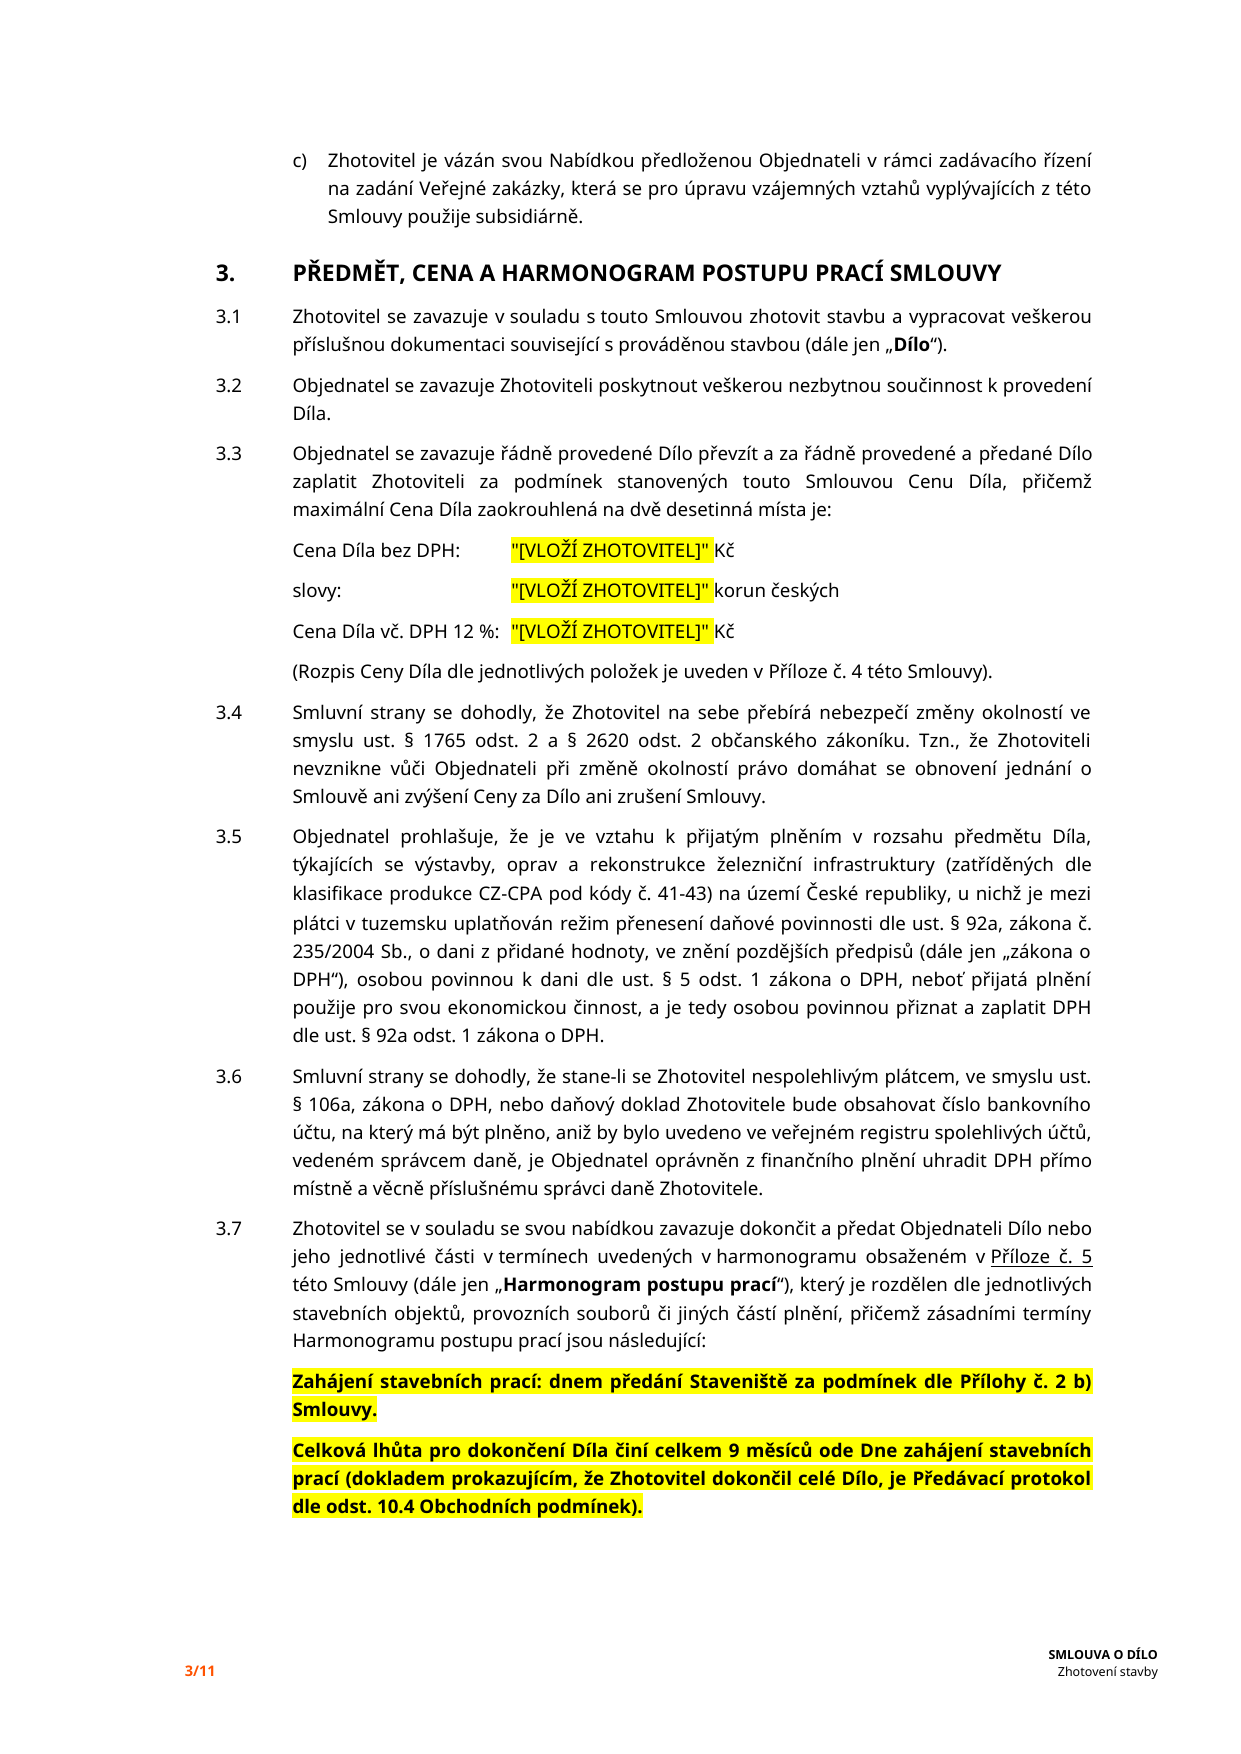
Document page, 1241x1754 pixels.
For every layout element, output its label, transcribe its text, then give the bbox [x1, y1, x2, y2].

text Cena Díla bez DPH: Kč [292, 537, 511, 563]
text Zhotovitel je vázán svou Nabídkou předloženou Objednateli v rámci zadávacího řízení na zadání Veřejné zakázky, která se pro úpravu vzájemných vztahů vyplývajících z této Smlouvy použije subsidiárně. [292, 147, 1093, 229]
text Zhotovitel se zavazuje v souladu s touto Smlouvou zhotovit stavbu a vypracovat veškerou příslušnou dokumentaci související s prováděnou stavbou (dále jen „Dílo“). [216, 303, 1093, 357]
text Objednatel prohlašuje, že je ve vztahu k přijatým plněním v rozsahu předmětu Díla, týkajících se výstavby, oprav a rekonstrukce železniční infrastruktury (zatříděných dle klasifikace produkce CZ-CPA pod kódy č. 41-43) na území České republiky, u nichž je mezi plátci v tuzemsku uplatňován režim přenesení daňové povinnosti dle ust. § 92a, zákona č. 235/2004 Sb., o dani z přidané hodnoty, ve znění pozdějších předpisů (dále jen „zákona o DPH“), osobou povinnou k dani dle ust. § 5 odst. 1 zákona o DPH, neboť přijatá plnění použije pro svou ekonomickou činnost, a je tedy osobou povinnou přiznat a zaplatit DPH dle ust. § 92a odst. 1 zákona o DPH. [216, 824, 1093, 1048]
text Celková lhůta pro dokončení Díla činí celkem 9 měsíců ode Dne zahájení stavebních prací (dokladem prokazujícím, že Zhotovitel dokončil celé Dílo, je Předávací protokol dle odst. 10.4 Obchodních podmínek). [292, 1490, 1093, 1518]
text Objednatel se zavazuje řádně provedené Dílo převzít a za řádně provedené a předané Dílo zaplatit Zhotoviteli za podmínek stanovených touto Smlouvou Cenu Díla, přičemž maximální Cena Díla zaokrouhlená na dvě desetinná místa je: [216, 441, 1093, 522]
text Smluvní strany se dohodly, že stane-li se Zhotovitel nespolehlivým plátcem, ve smyslu ust. § 106a, zákona o DPH, nebo daňový doklad Zhotovitele bude obsahovat číslo bankovního účtu, na který má být plněno, aniž by bylo uvedeno ve veřejném registru spolehlivých účtů, vedeném správcem daně, je Objednatel oprávněn z finančního plnění uhradit DPH přímo místně a věcně příslušnému správci daně Zhotovitele. [216, 1063, 1093, 1201]
text Zhotovitel se v souladu se svou nabídkou zavazuje dokončit a předat Objednateli Dílo nebo jeho jednotlivé části v termínech uvedených v harmonogramu obsaženém v Příloze č. 5 této Smlouvy (dále jen „Harmonogram postupu prací“), který je rozdělen dle jednotlivých stavebních objektů, provozních souborů či jiných částí plnění, přičemž zásadními termíny Harmonogramu postupu prací jsou následující: [216, 1216, 1093, 1353]
text slovy: korun českých [292, 578, 511, 603]
text Objednatel se zavazuje Zhotoviteli poskytnout veškerou nezbytnou součinnost k provedení Díla. [216, 372, 1093, 426]
text (Rozpis Ceny Díla dle jednotlivých položek je uveden v Příloze č. 4 této Smlouvy). [292, 659, 1093, 684]
text Cena Díla bez DPH: Kč [714, 537, 1093, 563]
text Smluvní strany se dohodly, že Zhotovitel na sebe přebírá nebezpečí změny okolností ve smyslu ust. § 1765 odst. 2 a § 2620 odst. 2 občanského zákoníku. Tzn., že Zhotoviteli nevznikne vůči Objednateli při změně okolností právo domáhat se obnovení jednání o Smlouvě ani zvýšení Ceny za Dílo ani zrušení Smlouvy. [216, 699, 1093, 809]
text Cena Díla vč. DPH 12 %: Kč [292, 618, 511, 644]
text Cena Díla vč. DPH 12 %: Kč [714, 618, 1093, 644]
text PŘEDMĚT, CENA A HARMONOGRAM POSTUPU PRACÍ SMLOUVY [216, 257, 1093, 288]
text Zahájení stavebních prací: dnem předání Staveniště za podmínek dle Přílohy č. 2 b) Smlouvy. [292, 1394, 1093, 1422]
text slovy: korun českých [714, 578, 1093, 603]
